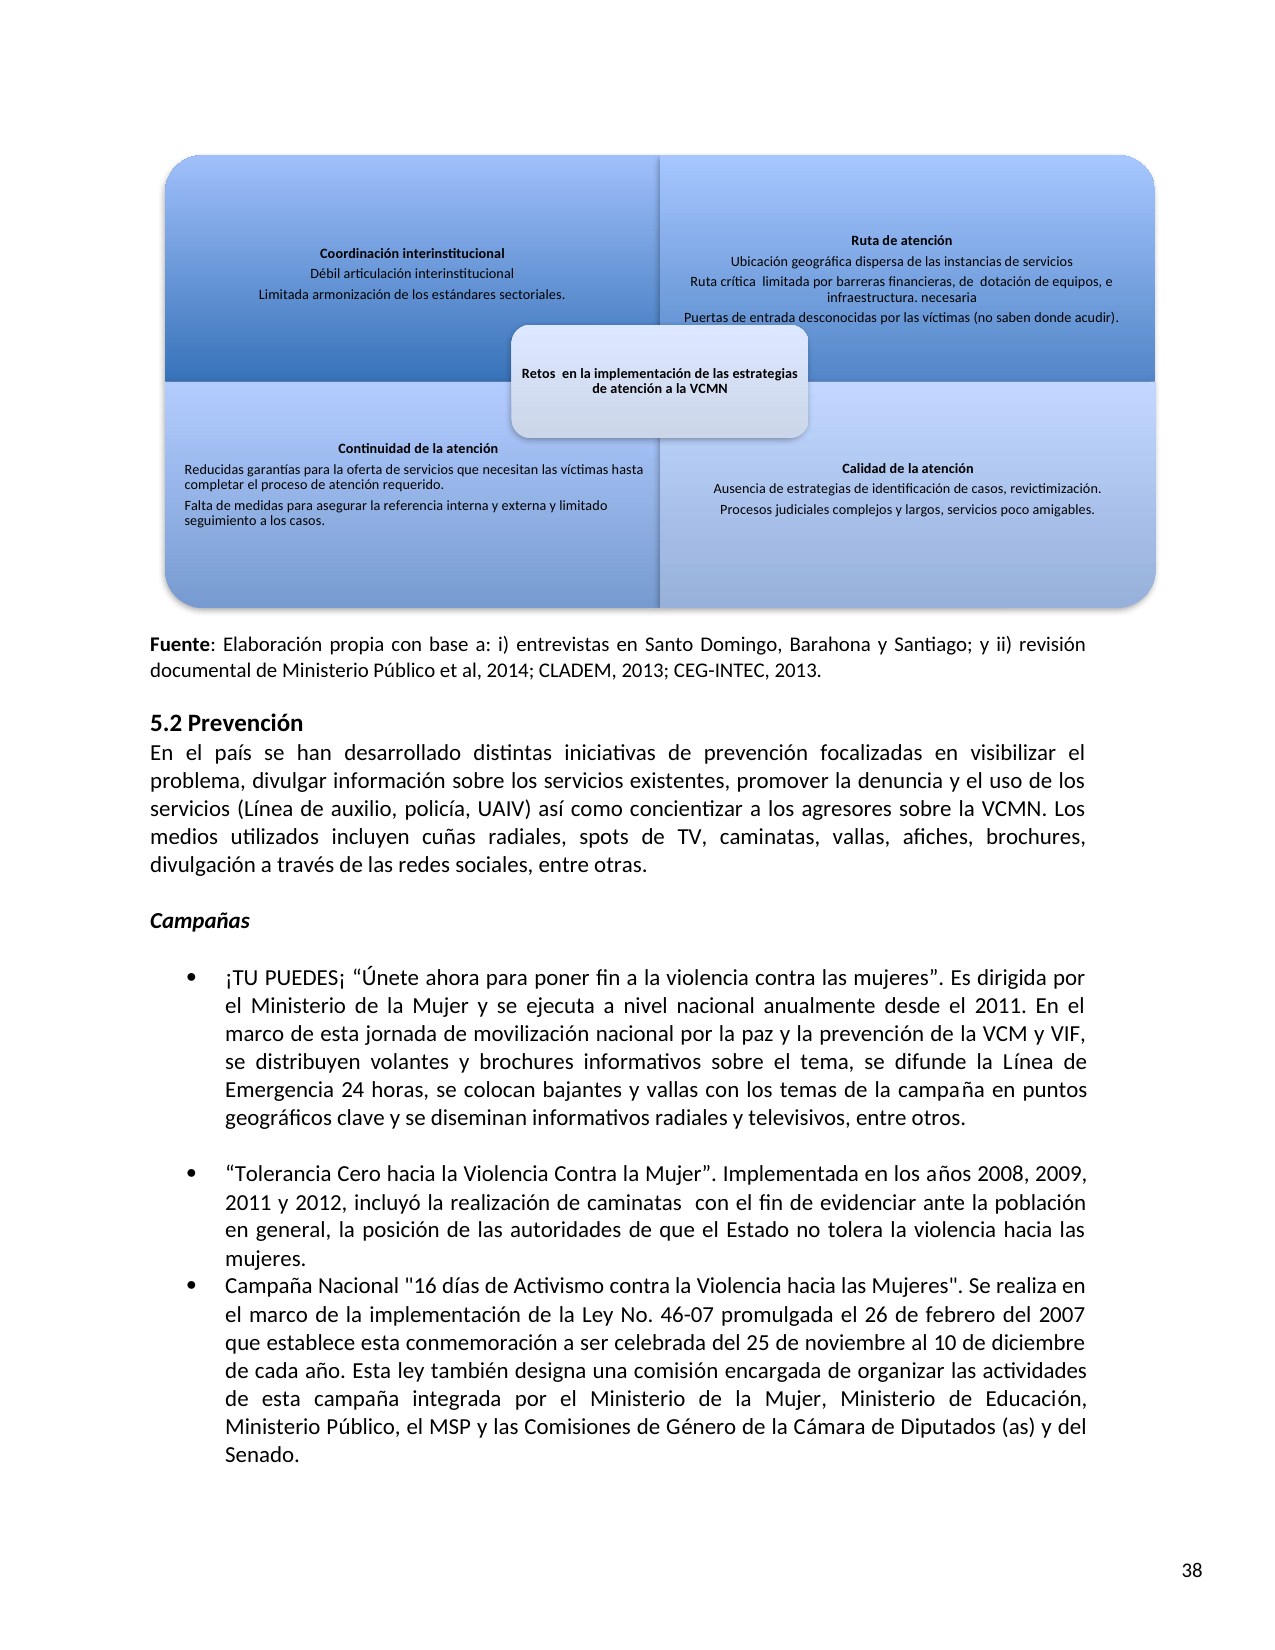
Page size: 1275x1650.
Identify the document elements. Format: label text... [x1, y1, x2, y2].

list “Tolerancia Cero hacia la Violencia Contra la Mujer”. Implementada en los años 2008, 2009, 2011 y 2012, incluyó la realización de caminatas con el fin de evidenciar ante la población en general, la posición de las autoridades de que el Estado no tolera la violencia hacia las mujeres. [187, 1159, 1087, 1272]
text 5.2 Prevención [150, 708, 1087, 738]
text Fuente: Elaboración propia con base a: i) entrevistas en Santo Domingo, Barahona y Santiago; y ii) revisión documental de Ministerio Público et al, 2014; CLADEM, 2013; CEG-INTEC, 2013. [150, 150, 1087, 682]
text Campañas [150, 906, 1087, 934]
list ¡TU PUEDES¡ “Únete ahora para poner fin a la violencia contra las mujeres”. Es dirigida por el Ministerio de la Mujer y se ejecuta a nivel nacional anualmente desde el 2011. En el marco de esta jornada de movilización nacional por la paz y la prevención de la VCM y VIF, se distribuyen volantes y brochures informativos sobre el tema, se difunde la Línea de Emergencia 24 horas, se colocan bajantes y vallas con los temas de la campaña en puntos geográficos clave y se diseminan informativos radiales y televisivos, entre otros. [187, 963, 1087, 1132]
list Campaña Nacional "16 días de Activismo contra la Violencia hacia las Mujeres". Se realiza en el marco de la implementación de la Ley No. 46-07 promulgada el 26 de febrero del 2007 que establece esta conmemoración a ser celebrada del 25 de noviembre al 10 de diciembre de cada año. Esta ley también designa una comisión encargada de organizar las actividades de esta campaña integrada por el Ministerio de la Mujer, Ministerio de Educación, Ministerio Público, el MSP y las Comisiones de Género de la Cámara de Diputados (as) y del Senado. [187, 1272, 1087, 1468]
text En el país se han desarrollado distintas iniciativas de prevención focalizadas en visibilizar el problema, divulgar información sobre los servicios existentes, promover la denuncia y el uso de los servicios (Línea de auxilio, policía, UAIV) así como concientizar a los agresores sobre la VCMN. Los medios utilizados incluyen cuñas radiales, spots de TV, caminatas, vallas, afiches, brochures, divulgación a través de las redes sociales, entre otras. [150, 738, 1087, 878]
